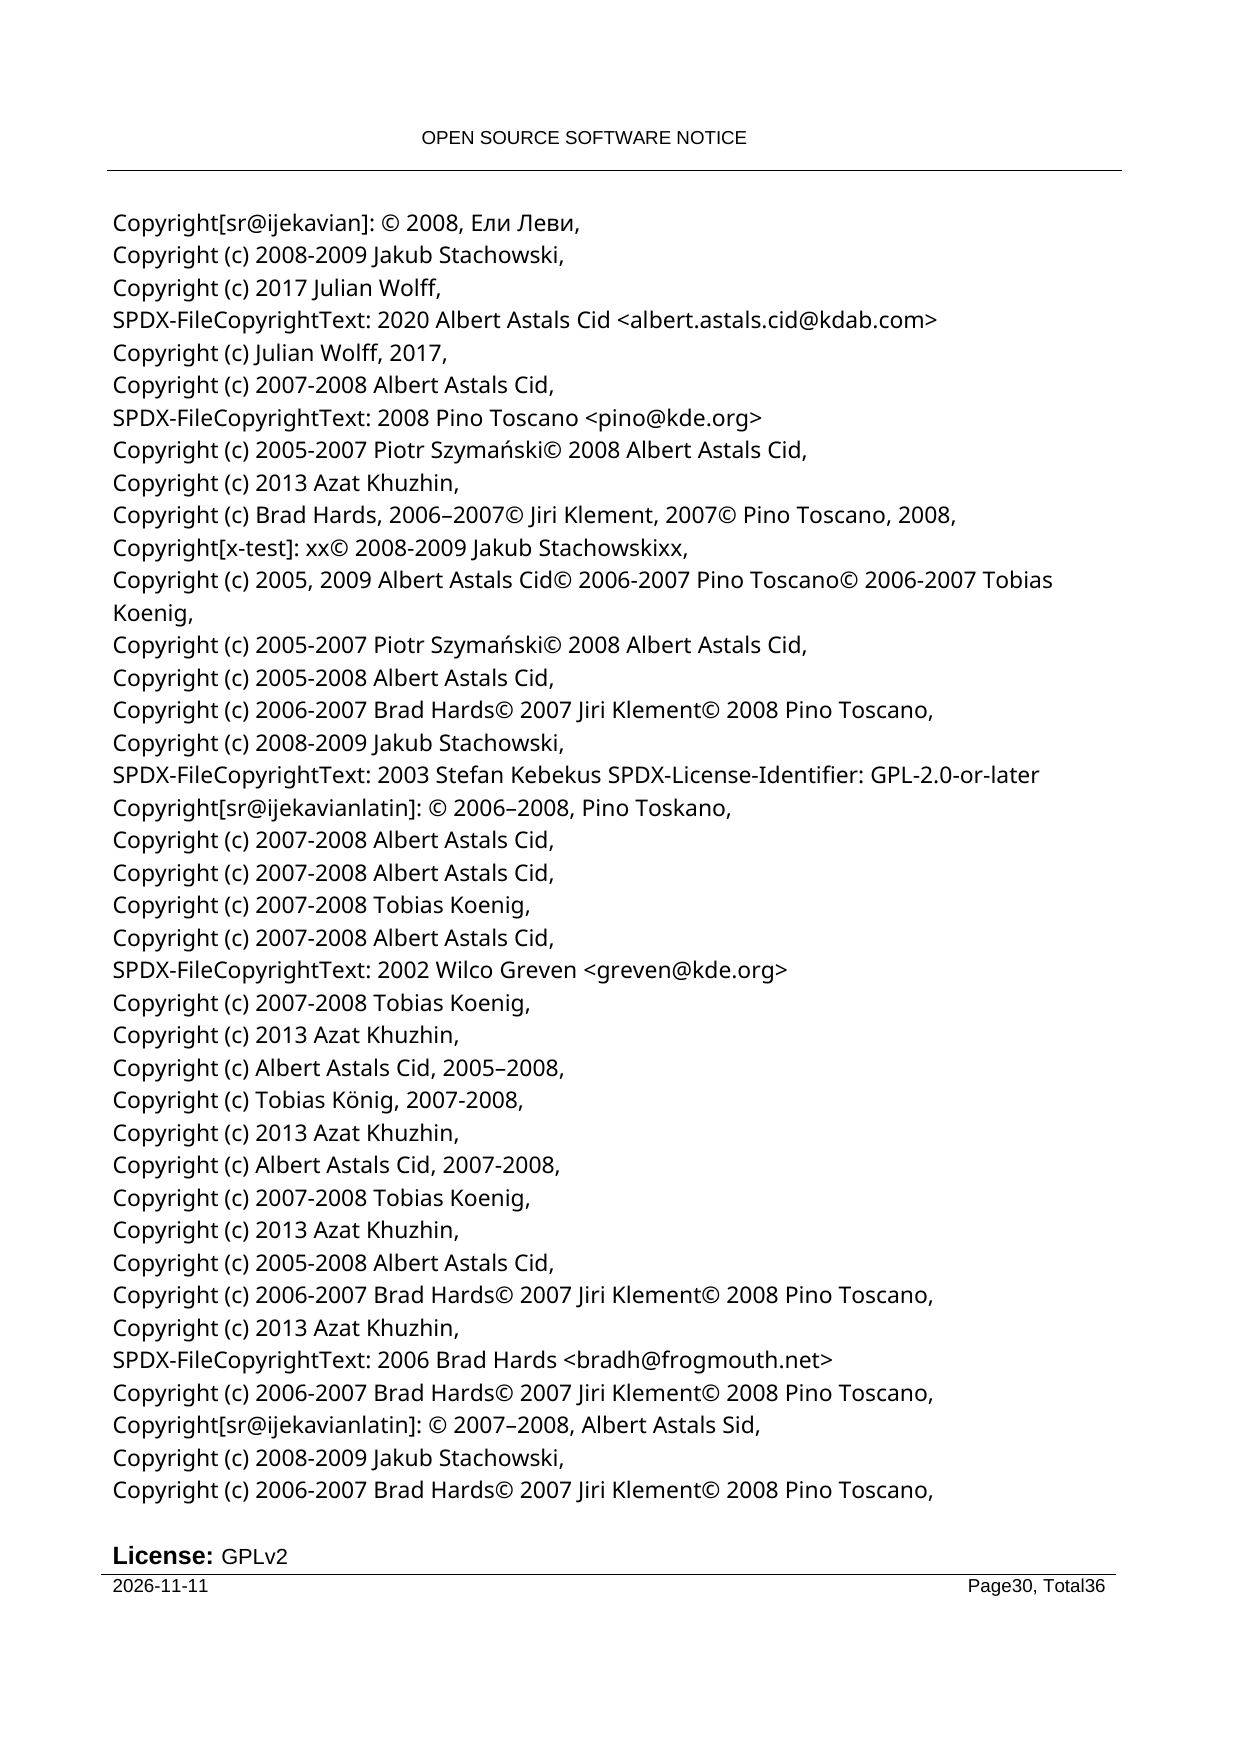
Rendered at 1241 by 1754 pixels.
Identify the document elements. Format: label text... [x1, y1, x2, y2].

text License: GPLv2 [112, 1539, 1128, 1571]
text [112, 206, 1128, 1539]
